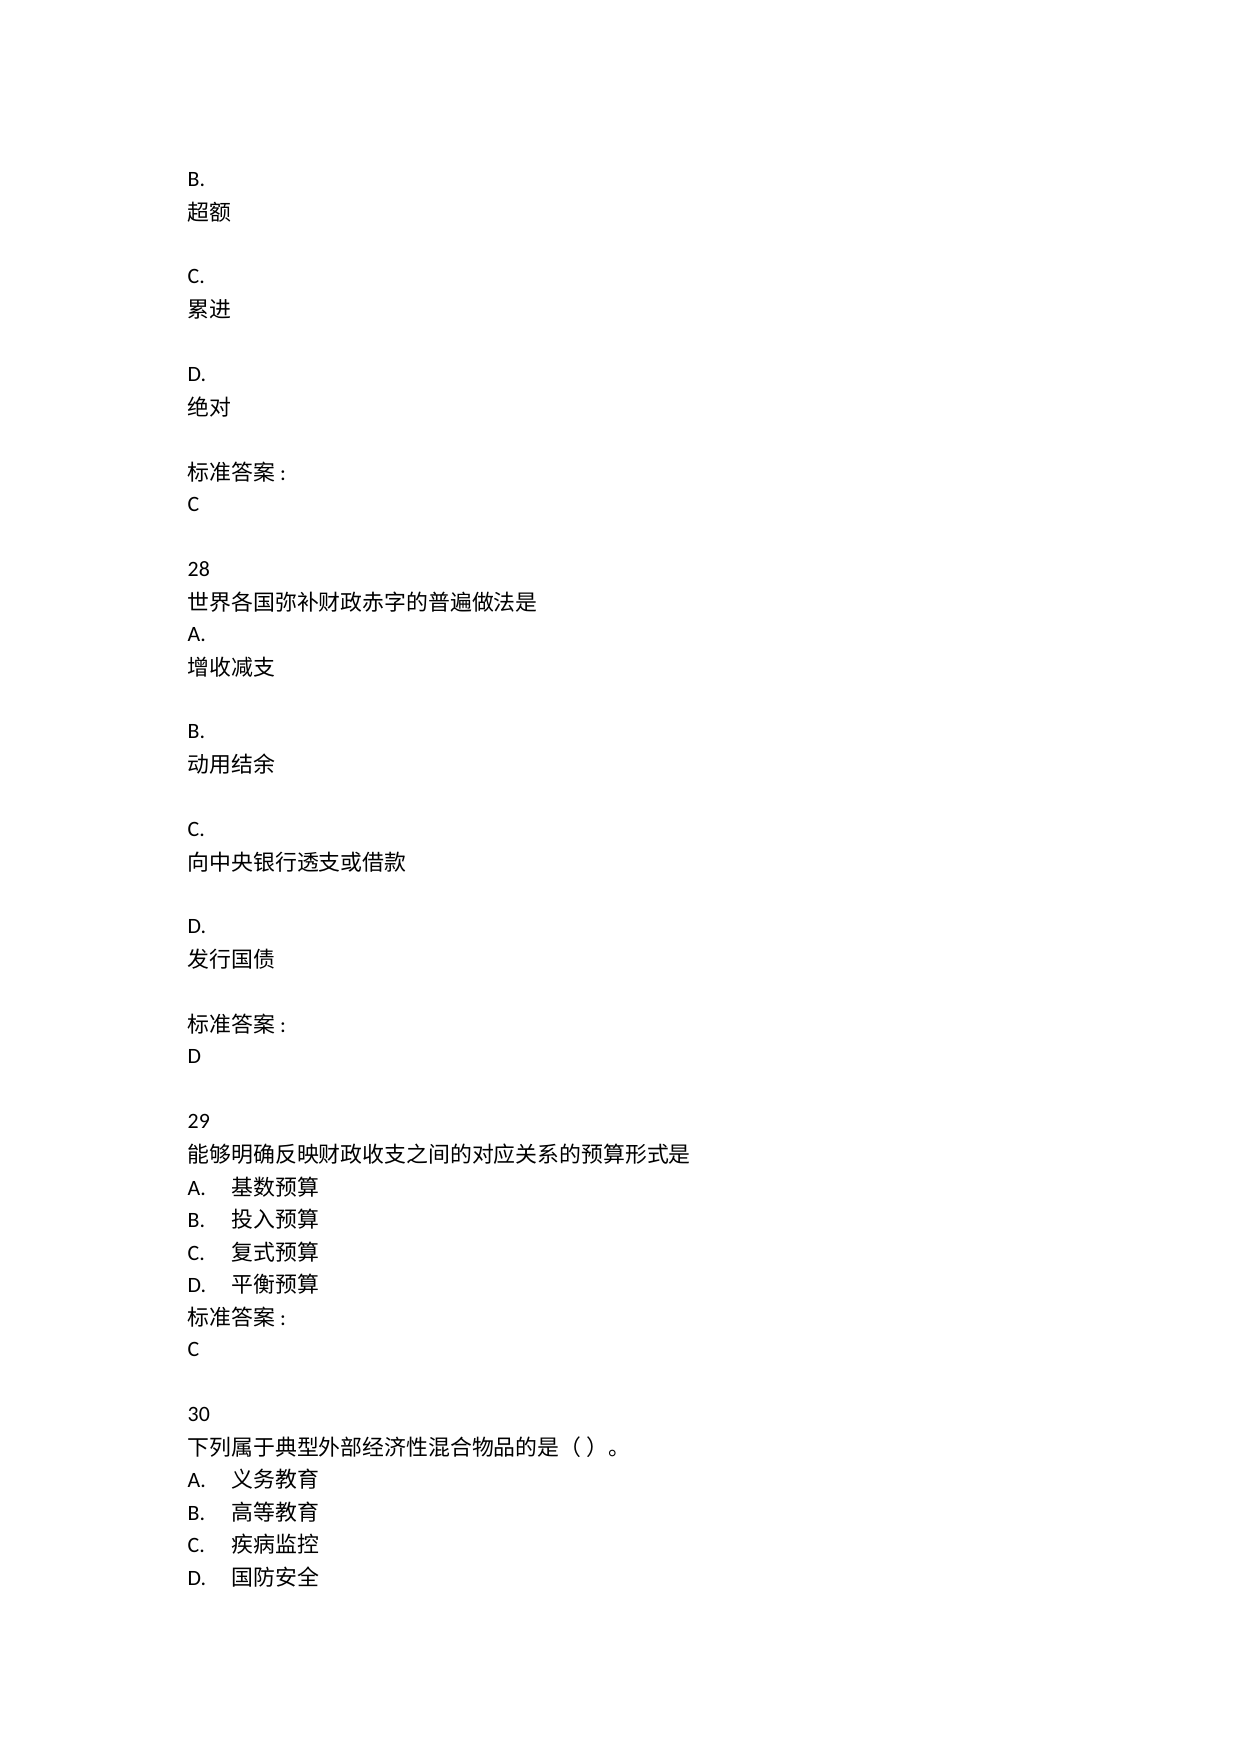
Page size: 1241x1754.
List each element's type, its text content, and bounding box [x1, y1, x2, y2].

text 28 [187, 552, 1053, 584]
text 标准答案 : [187, 1007, 1053, 1039]
text 标准答案 : [187, 454, 1053, 487]
text 发行国债 [187, 942, 1053, 974]
text C [187, 1332, 1053, 1364]
text A. [187, 617, 1053, 649]
text C [187, 487, 1053, 519]
text 超额 [187, 194, 1053, 227]
text 绝对 [187, 389, 1053, 422]
text 29 [187, 1104, 1053, 1137]
text D. 国防安全 [187, 1559, 1053, 1592]
text 向中央银行透支或借款 [187, 844, 1053, 877]
text 增收减支 [187, 649, 1053, 682]
text B. 投入预算 [187, 1202, 1053, 1234]
text A. 义务教育 [187, 1462, 1053, 1494]
text C. 疾病监控 [187, 1527, 1053, 1559]
text D. [187, 909, 1053, 942]
text C. [187, 812, 1053, 844]
text 能够明确反映财政收支之间的对应关系的预算形式是 [187, 1137, 1053, 1169]
text 标准答案 : [187, 1299, 1053, 1332]
text A. 基数预算 [187, 1169, 1053, 1202]
text 30 [187, 1397, 1053, 1429]
text C. [187, 259, 1053, 292]
text 世界各国弥补财政赤字的普遍做法是 [187, 584, 1053, 617]
text 累进 [187, 292, 1053, 324]
text D [187, 1039, 1053, 1072]
text D. [187, 357, 1053, 389]
text B. [187, 714, 1053, 747]
text B. 高等教育 [187, 1494, 1053, 1527]
text C. 复式预算 [187, 1234, 1053, 1267]
text D. 平衡预算 [187, 1267, 1053, 1299]
text 下列属于典型外部经济性混合物品的是（ ）。 [187, 1429, 1053, 1462]
text 动用结余 [187, 747, 1053, 779]
text B. [187, 162, 1053, 194]
